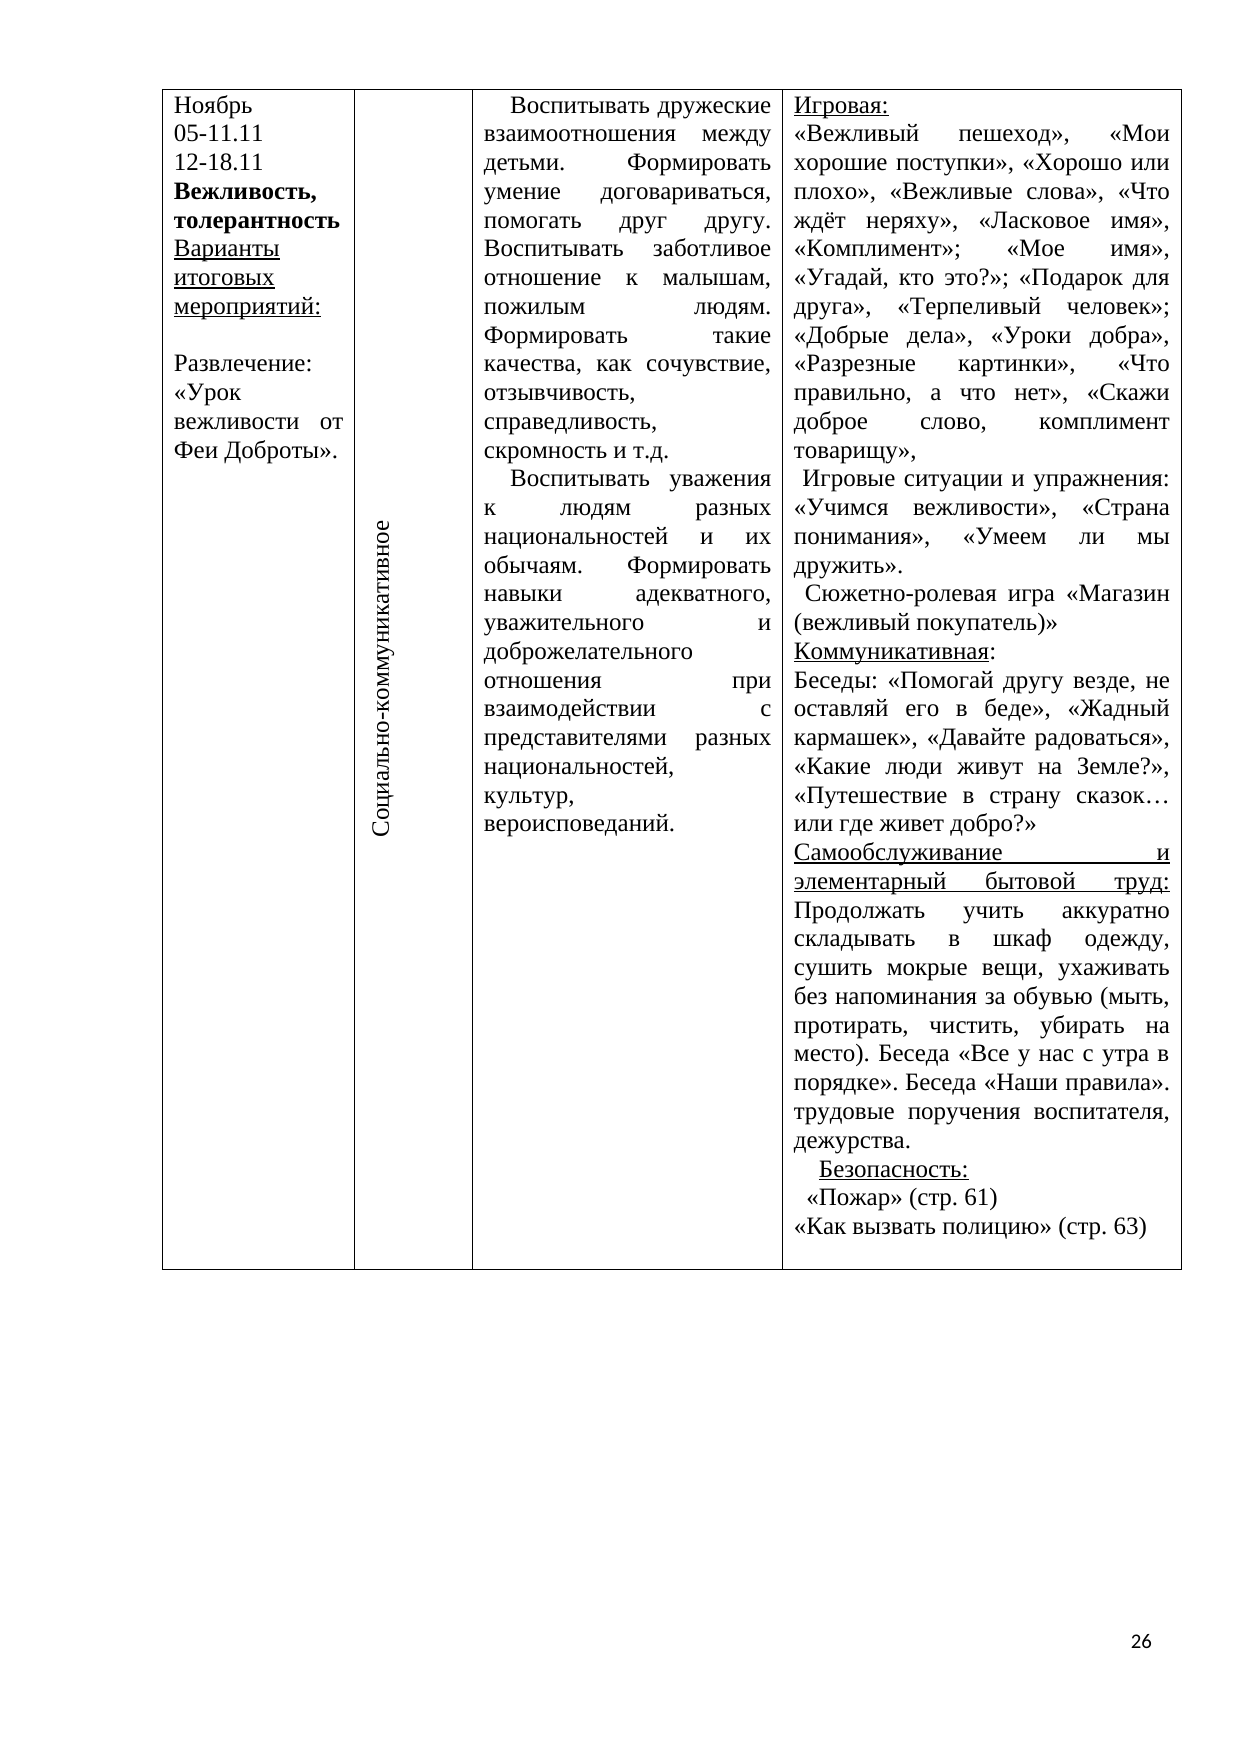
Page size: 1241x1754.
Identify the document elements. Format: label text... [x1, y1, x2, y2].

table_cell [163, 90, 354, 1269]
table_cell Социально-коммуникативное [355, 90, 472, 1269]
table_cell Воспитывать дружеские взаимоотношения между детьми. Формировать умение договариваться, помогать друг другу. Воспитывать заботливое отношение к малышам, пожилым людям. Формировать такие качества, как сочувствие, отзывчивость, справедливость, скромность и т.д. Воспитывать уважения к людям разных национальностей и их обычаям. Формировать навыки адекватного, уважительного и доброжелательного отношения при взаимодействии с представителями разных национальностей, культур, вероисповеданий. [473, 90, 782, 1269]
table_cell Игровая: «Вежливый пешеход», «Мои хорошие поступки», «Хорошо или плохо», «Вежливые слова», «Что ждёт неряху», «Ласковое имя», «Комплимент»; «Мое имя», «Угадай, кто это?»; «Подарок для друга», «Терпеливый человек»; «Добрые дела», «Уроки добра», «Разрезные картинки», «Что правильно, а что нет», «Скажи доброе слово, комплимент товарищу», Игровые ситуации и упражнения: «Учимся вежливости», «Страна понимания», «Умеем ли мы дружить». Сюжетно-ролевая игра «Магазин (вежливый покупатель)» Коммуникативная: Беседы: «Помогай другу везде, не оставляй его в беде», «Жадный кармашек», «Давайте радоваться», «Какие люди живут на Земле?», «Путешествие в страну сказок…или где живет добро?» Самообслуживание и элементарный бытовой труд: Продолжать учить аккуратно складывать в шкаф одежду, сушить мокрые вещи, ухаживать без напоминания за обувью (мыть, протирать, чистить, убирать на место). Беседа «Все у нас с утра в порядке». Беседа «Наши правила». трудовые поручения воспитателя, дежурства. Безопасность: «Пожар» (стр. 61) «Как вызвать полицию» (стр. 63) [783, 90, 1181, 1269]
